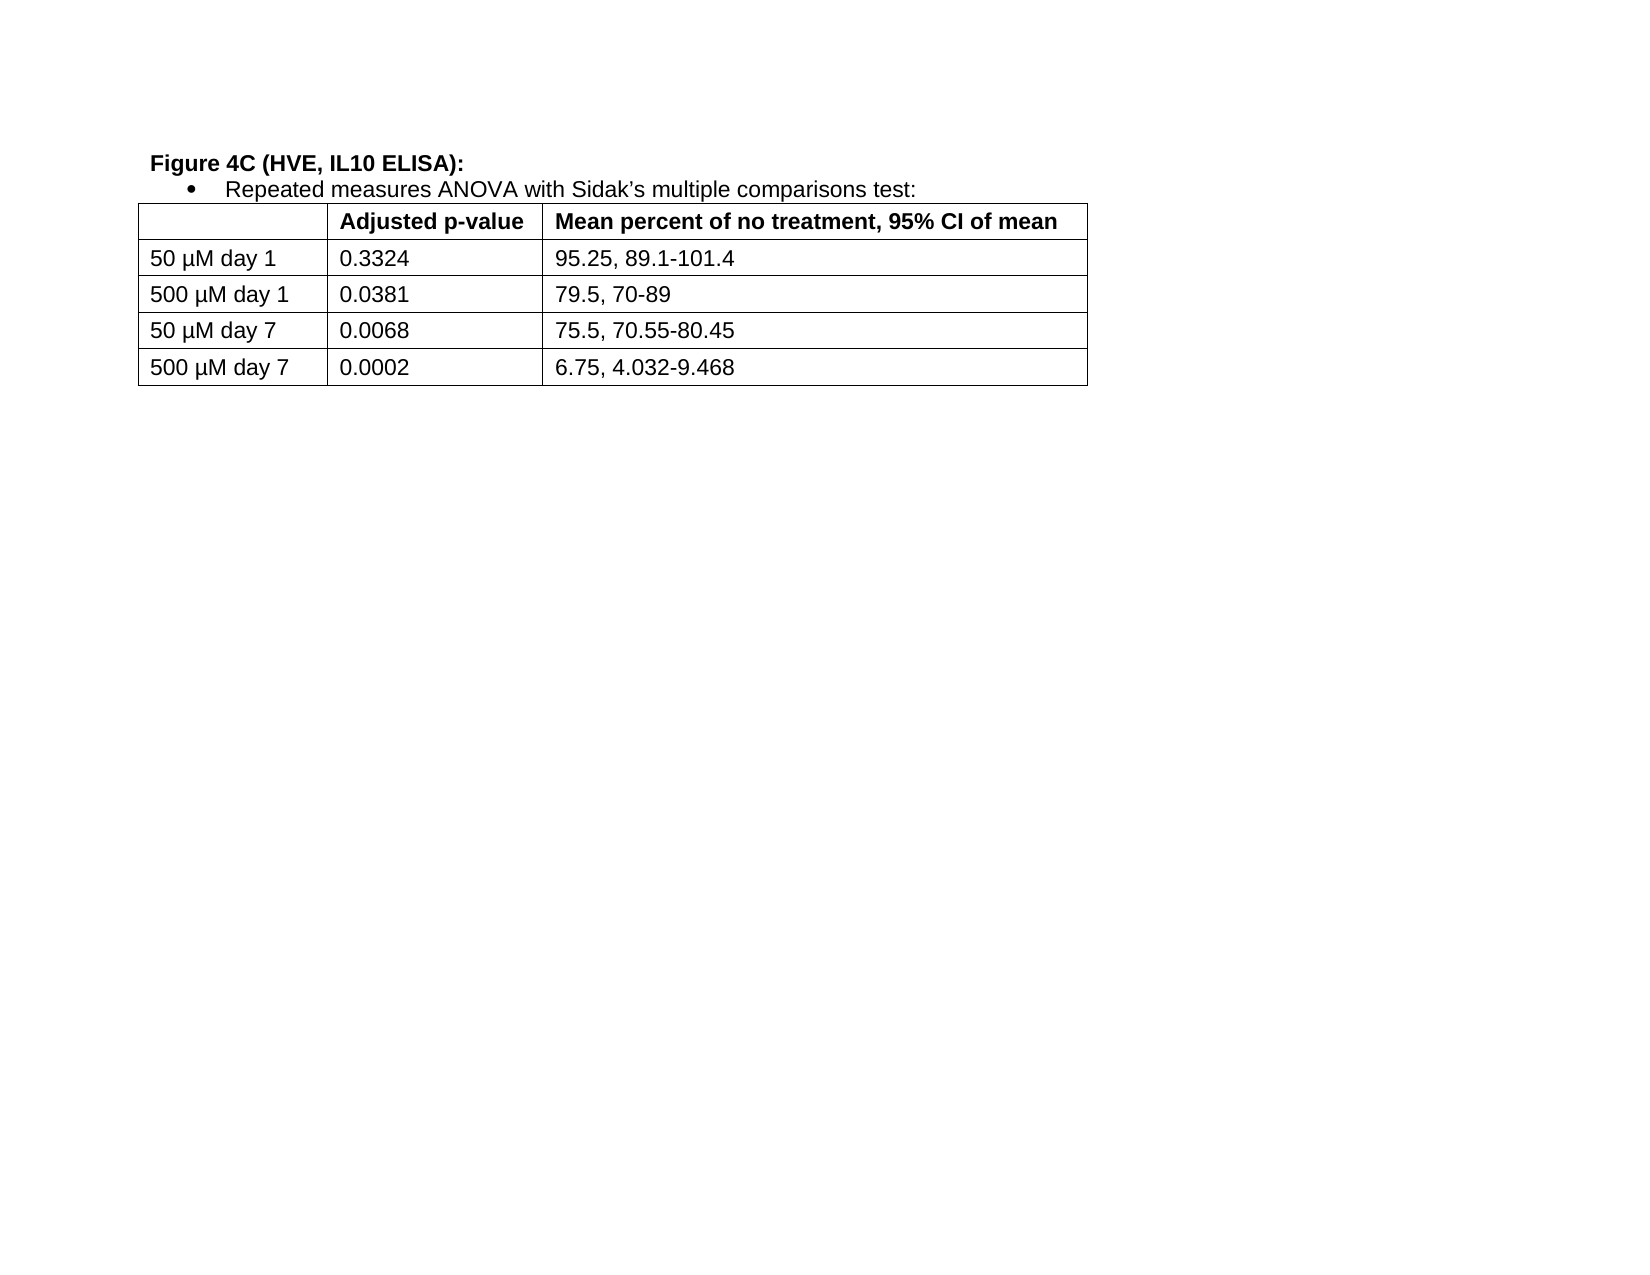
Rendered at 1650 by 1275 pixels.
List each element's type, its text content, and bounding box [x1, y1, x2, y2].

table_cell 0.0002 [328, 349, 542, 384]
table_cell 50 µM day 7 [139, 313, 327, 348]
table_cell 500 µM day 7 [139, 349, 327, 384]
table_cell 75.5, 70.55-80.45 [543, 313, 1087, 348]
table_header Mean percent of no treatment, 95% CI of mean [543, 204, 1087, 239]
text Figure 4C (HVE, IL10 ELISA): [150, 150, 1500, 176]
table_cell 50 µM day 1 [139, 240, 327, 275]
list Repeated measures ANOVA with Sidak’s multiple comparisons test: [187, 176, 1500, 203]
table_header [139, 204, 327, 239]
table_header Adjusted p-value [328, 204, 542, 239]
table_cell 95.25, 89.1-101.4 [543, 240, 1087, 275]
table_cell 0.0381 [328, 276, 542, 312]
table_cell 500 µM day 1 [139, 276, 327, 312]
table_cell 0.0068 [328, 313, 542, 348]
table_cell 0.3324 [328, 240, 542, 275]
table_cell 79.5, 70-89 [543, 276, 1087, 312]
table_cell 6.75, 4.032-9.468 [543, 349, 1087, 384]
